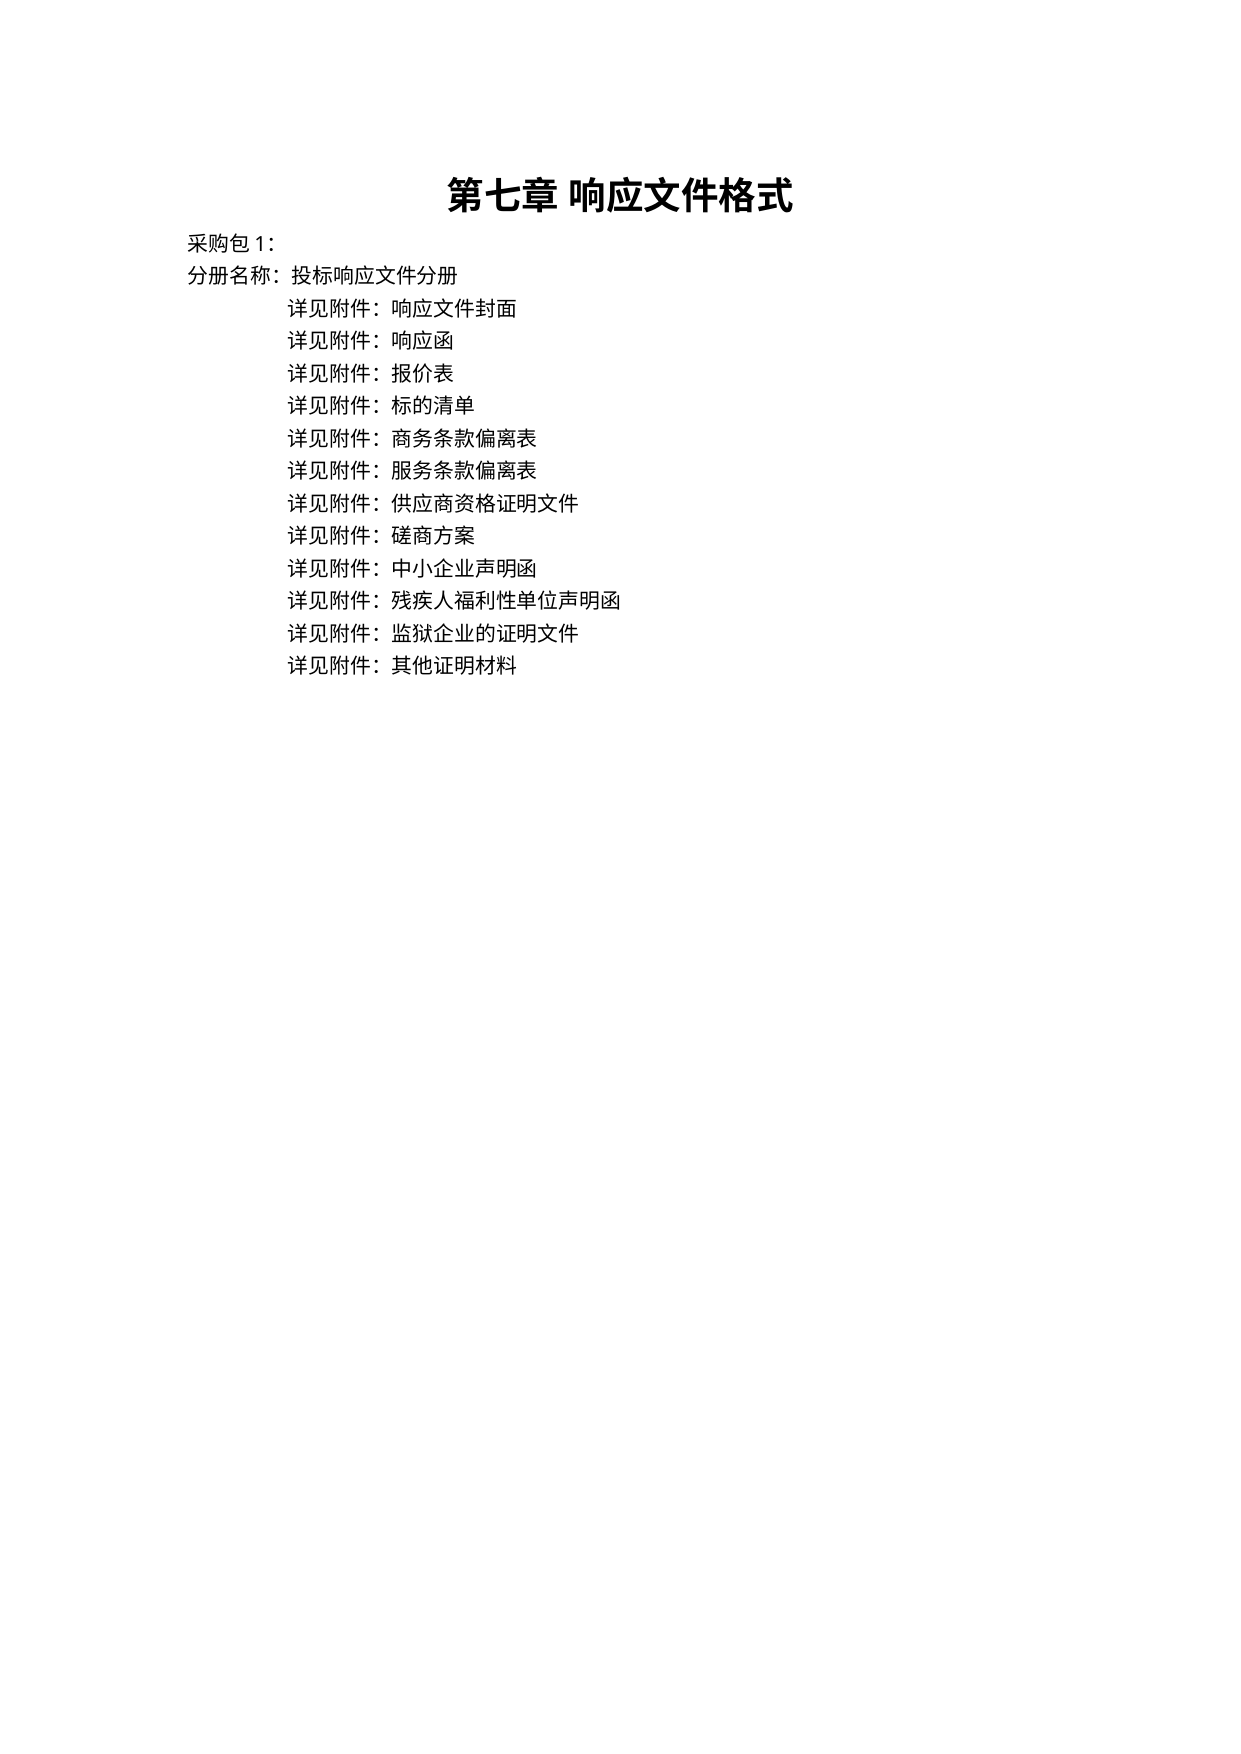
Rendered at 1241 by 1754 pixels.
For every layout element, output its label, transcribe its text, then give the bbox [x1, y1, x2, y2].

text 第七章 响应文件格式 [187, 162, 1053, 227]
text 详见附件：标的清单 [187, 389, 1053, 422]
text 采购包1： [187, 227, 1053, 259]
text 详见附件：供应商资格证明文件 [187, 487, 1053, 519]
text 分册名称：投标响应文件分册 [187, 259, 1053, 292]
text 详见附件：中小企业声明函 [187, 552, 1053, 584]
text 详见附件：响应文件封面 [187, 292, 1053, 324]
text 详见附件：监狱企业的证明文件 [187, 617, 1053, 649]
text 详见附件：商务条款偏离表 [187, 422, 1053, 454]
text 详见附件：服务条款偏离表 [187, 454, 1053, 487]
text 详见附件：残疾人福利性单位声明函 [187, 584, 1053, 617]
text 详见附件：响应函 [187, 324, 1053, 357]
text 详见附件：报价表 [187, 357, 1053, 389]
text 详见附件：磋商方案 [187, 519, 1053, 552]
text 详见附件：其他证明材料 [187, 649, 1053, 682]
